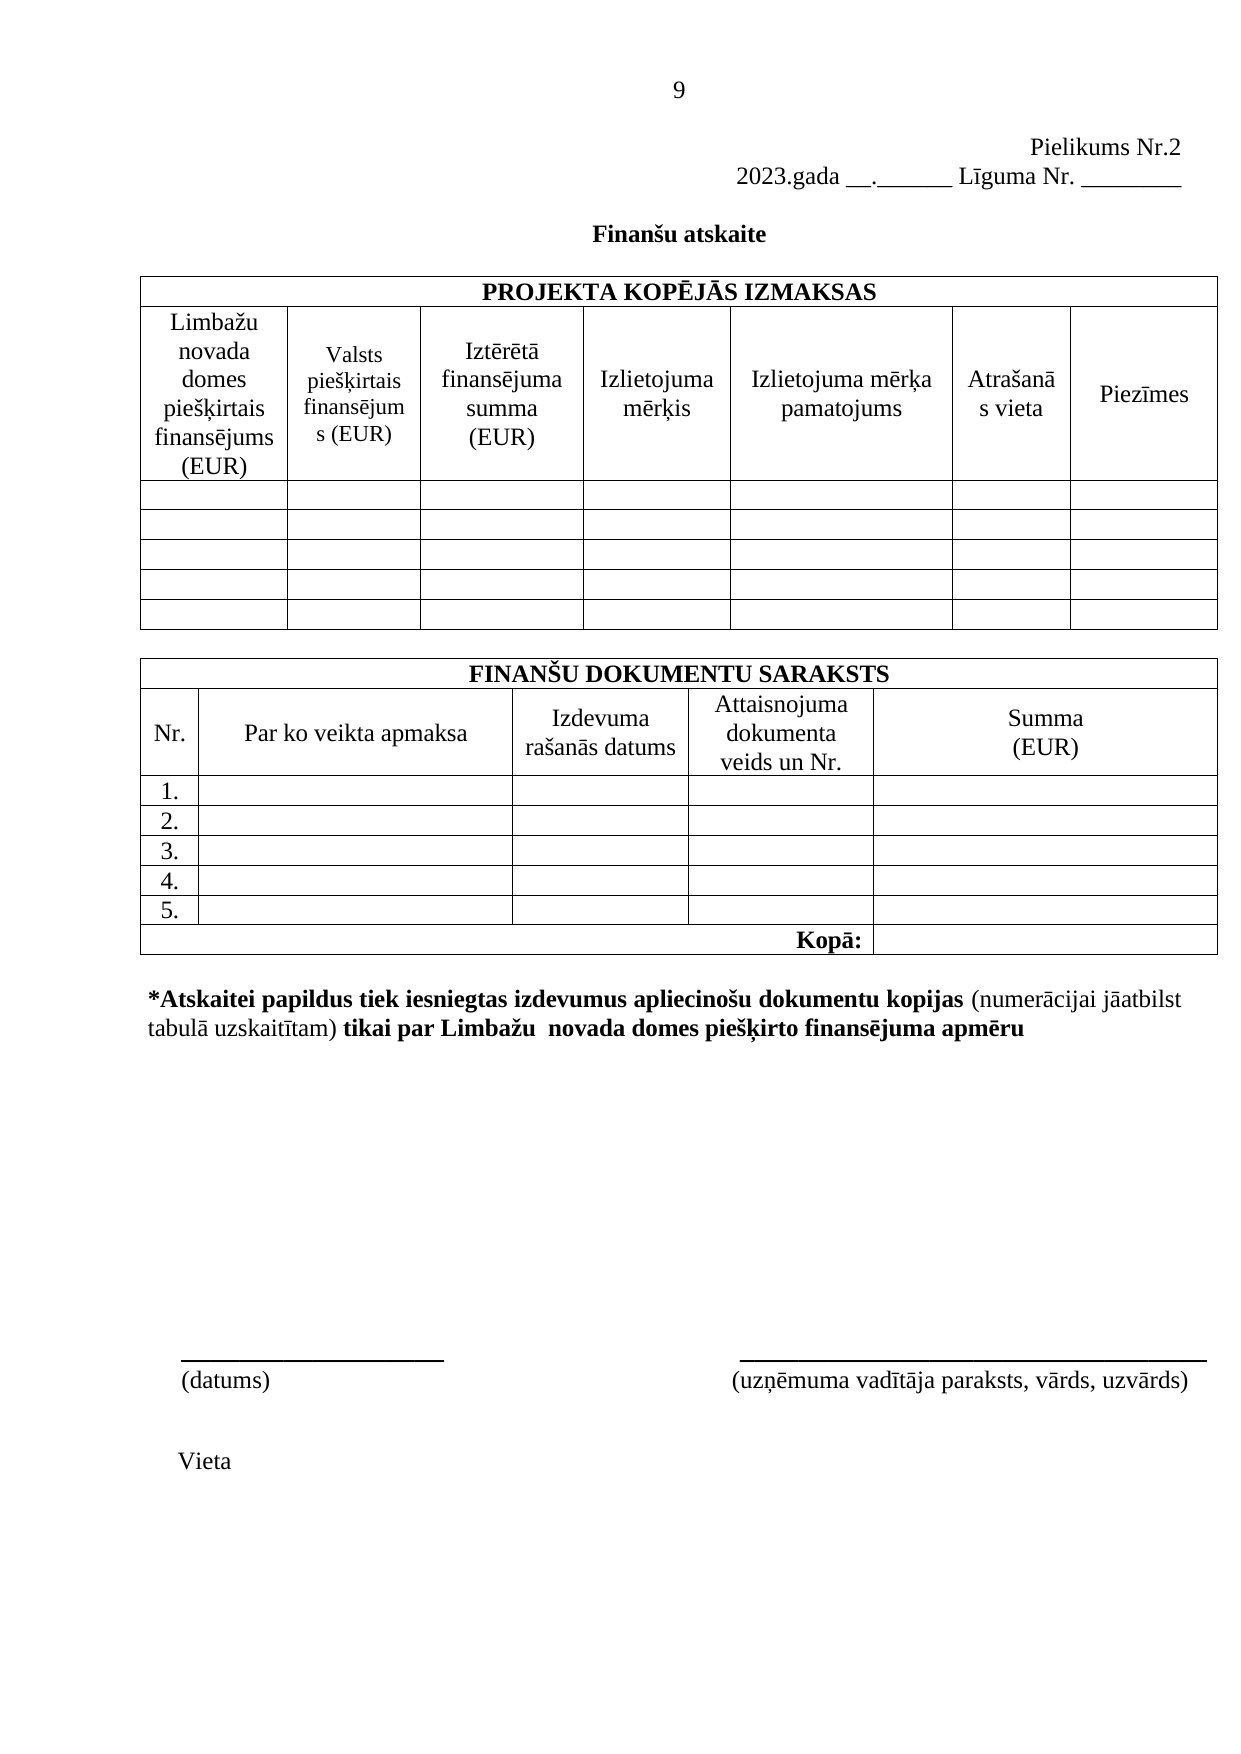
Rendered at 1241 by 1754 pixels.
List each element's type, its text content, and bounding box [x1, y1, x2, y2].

table_cell [199, 836, 512, 865]
table_cell Izlietojuma mērķis [584, 307, 730, 479]
table_cell Valsts piešķirtais finansējums (EUR) [288, 307, 420, 479]
table_cell [689, 836, 873, 865]
table_cell [584, 540, 730, 569]
table_cell [731, 570, 952, 599]
table_cell [141, 510, 287, 539]
table_cell 4. [141, 866, 198, 894]
table_cell [953, 600, 1070, 628]
table_cell [874, 776, 1217, 805]
table_cell [1071, 481, 1217, 509]
table_cell [953, 540, 1070, 569]
table_cell [199, 806, 512, 835]
table_cell Limbažu novada domes piešķirtais finansējums (EUR) [141, 307, 287, 479]
table_cell [513, 836, 688, 865]
table_cell (uzņēmuma vadītāja paraksts, vārds, uzvārds) [642, 1365, 1188, 1394]
table_cell Kopā: [141, 925, 873, 954]
table_cell [421, 570, 583, 599]
table_cell [199, 776, 512, 805]
table_cell Summa (EUR) [874, 689, 1217, 775]
table_header FINANŠU DOKUMENTU SARAKSTS [141, 659, 1217, 688]
table_cell [689, 776, 873, 805]
table_cell [513, 806, 688, 835]
table_cell [731, 510, 952, 539]
table_cell [141, 540, 287, 569]
table_header ________________________________ [642, 1331, 1188, 1365]
table_cell [584, 570, 730, 599]
table_cell 2. [141, 806, 198, 835]
table_cell [953, 510, 1070, 539]
table_cell [731, 481, 952, 509]
table_cell [1071, 540, 1217, 569]
table_cell [1071, 510, 1217, 539]
table_cell [199, 896, 512, 924]
table_cell [874, 896, 1217, 924]
table_cell [1071, 570, 1217, 599]
table_cell [584, 600, 730, 628]
table_cell [421, 600, 583, 628]
table_cell [513, 896, 688, 924]
text Pielikums Nr.2 [177, 132, 1181, 161]
table_cell 1. [141, 776, 198, 805]
table_cell [1071, 600, 1217, 628]
text *Atskaitei papildus tiek iesniegtas izdevumus apliecinošu dokumentu kopijas (numerācijai jāatbilst tabulā uzskaitītam) tikai par Limbažu novada domes piešķirto finansējuma apmēru [148, 984, 1181, 1041]
table_cell (datums) [170, 1365, 642, 1394]
table_cell [288, 540, 420, 569]
table_cell [421, 540, 583, 569]
table_cell [874, 836, 1217, 865]
table_cell [584, 510, 730, 539]
table_cell [288, 481, 420, 509]
table_cell [141, 600, 287, 628]
table_cell [288, 510, 420, 539]
table_cell [288, 570, 420, 599]
text Finanšu atskaite [177, 219, 1181, 247]
table_cell Nr. [141, 689, 198, 775]
table_cell [953, 481, 1070, 509]
table_cell Attaisnojuma dokumenta veids un Nr. [689, 689, 873, 775]
table_cell Iztērētā finansējuma summa (EUR) [421, 307, 583, 479]
table_cell [421, 510, 583, 539]
table_cell [689, 866, 873, 894]
table_cell [288, 600, 420, 628]
table_cell Atrašanās vieta [953, 307, 1070, 479]
table_cell 3. [141, 836, 198, 865]
table_cell Par ko veikta apmaksa [199, 689, 512, 775]
table_cell [584, 481, 730, 509]
table_cell [141, 481, 287, 509]
table_cell [689, 896, 873, 924]
text 2023.gada __.______ Līguma Nr. ________ [177, 161, 1181, 190]
table_cell [953, 570, 1070, 599]
table_cell [513, 866, 688, 894]
table_cell [874, 925, 1217, 954]
table_cell [421, 481, 583, 509]
table_header PROJEKTA KOPĒJĀS IZMAKSAS [141, 277, 1217, 306]
table_cell [689, 806, 873, 835]
table_cell [874, 866, 1217, 894]
table_cell Izdevuma rašanās datums [513, 689, 688, 775]
table_cell [731, 540, 952, 569]
table_cell 5. [141, 896, 198, 924]
table_cell [513, 776, 688, 805]
table_cell [141, 570, 287, 599]
table_cell Piezīmes [1071, 307, 1217, 479]
table_cell [874, 806, 1217, 835]
table_header __________________ [170, 1331, 642, 1365]
table_cell [731, 600, 952, 628]
table_cell [199, 866, 512, 894]
text Vieta [177, 1446, 1181, 1475]
table_cell Izlietojuma mērķa pamatojums [731, 307, 952, 479]
